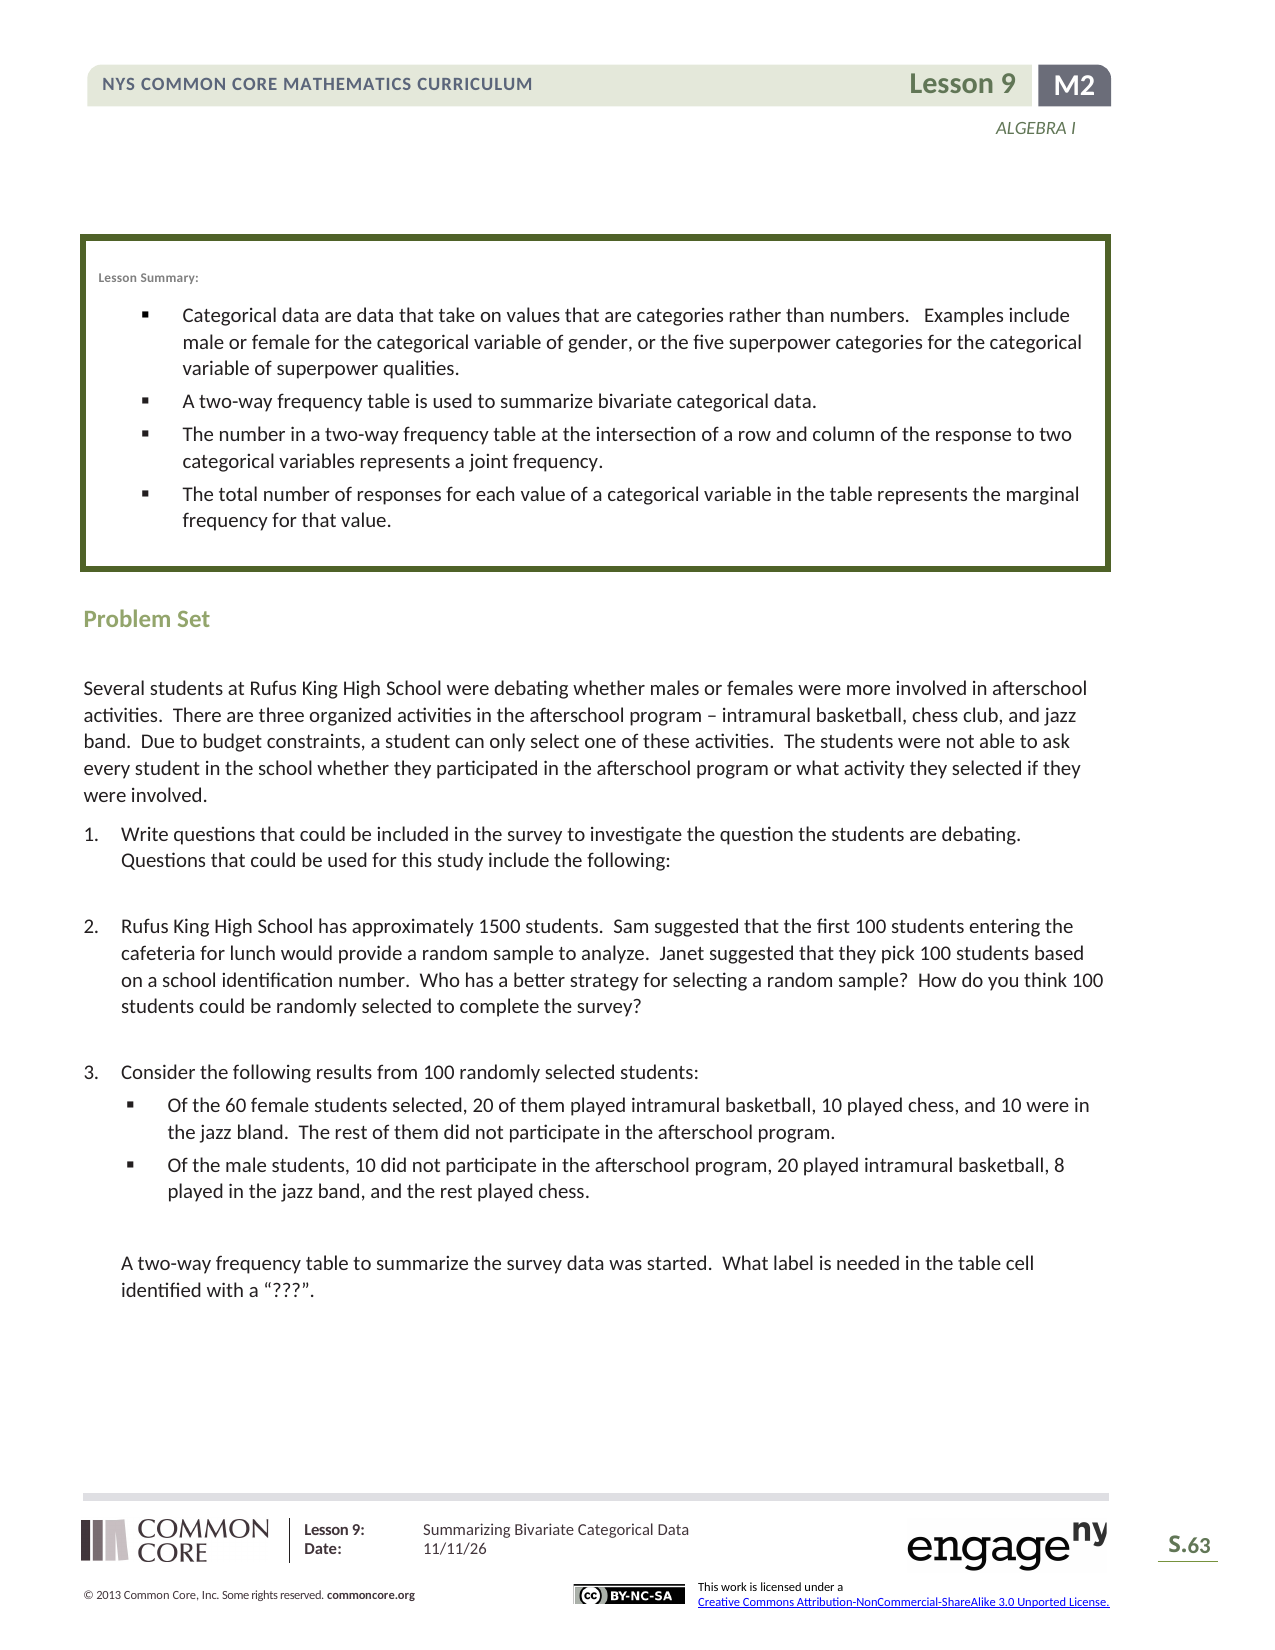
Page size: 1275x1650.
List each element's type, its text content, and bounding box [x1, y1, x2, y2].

text Several students at Rufus King High School were debating whether males or females were more involved in afterschool activities. There are three organized activities in the afterschool program – intramural basketball, chess club, and jazz band. Due to budget constraints, a student can only select one of these activities. The students were not able to ask every student in the school whether they participated in the afterschool program or what activity they selected if they were involved. [83, 675, 1108, 807]
list Write questions that could be included in the survey to investigate the question the students are debating. Questions that could be used for this study include the following: [83, 821, 1108, 873]
text Problem Set [83, 604, 1108, 633]
picture [572, 1584, 685, 1604]
text A two-way frequency table to summarize the survey data was started. What label is needed in the table cell identified with a “???”. [121, 1251, 1108, 1303]
picture [81, 1517, 269, 1562]
list Consider the following results from 100 randomly selected students: [83, 1059, 1108, 1085]
list Of the 60 female students selected, 20 of them played intramural basketball, 10 played chess, and 10 were in the jazz bland. The rest of them did not participate in the afterschool program. [125, 1092, 1108, 1144]
list Of the male students, 10 did not participate in the afterschool program, 20 played intramural basketball, 8 played in the jazz band, and the rest played chess. [125, 1152, 1108, 1204]
text Rufus King High School has approximately 1500 students. Sam suggested that the first 100 students entering the cafeteria for lunch would provide a random sample to analyze. Janet suggested that they pick 100 students based on a school identification number. Who has a better strategy for selecting a random sample? How do you think 100 students could be randomly selected to complete the survey? [83, 913, 1108, 1019]
picture [906, 1518, 1107, 1573]
